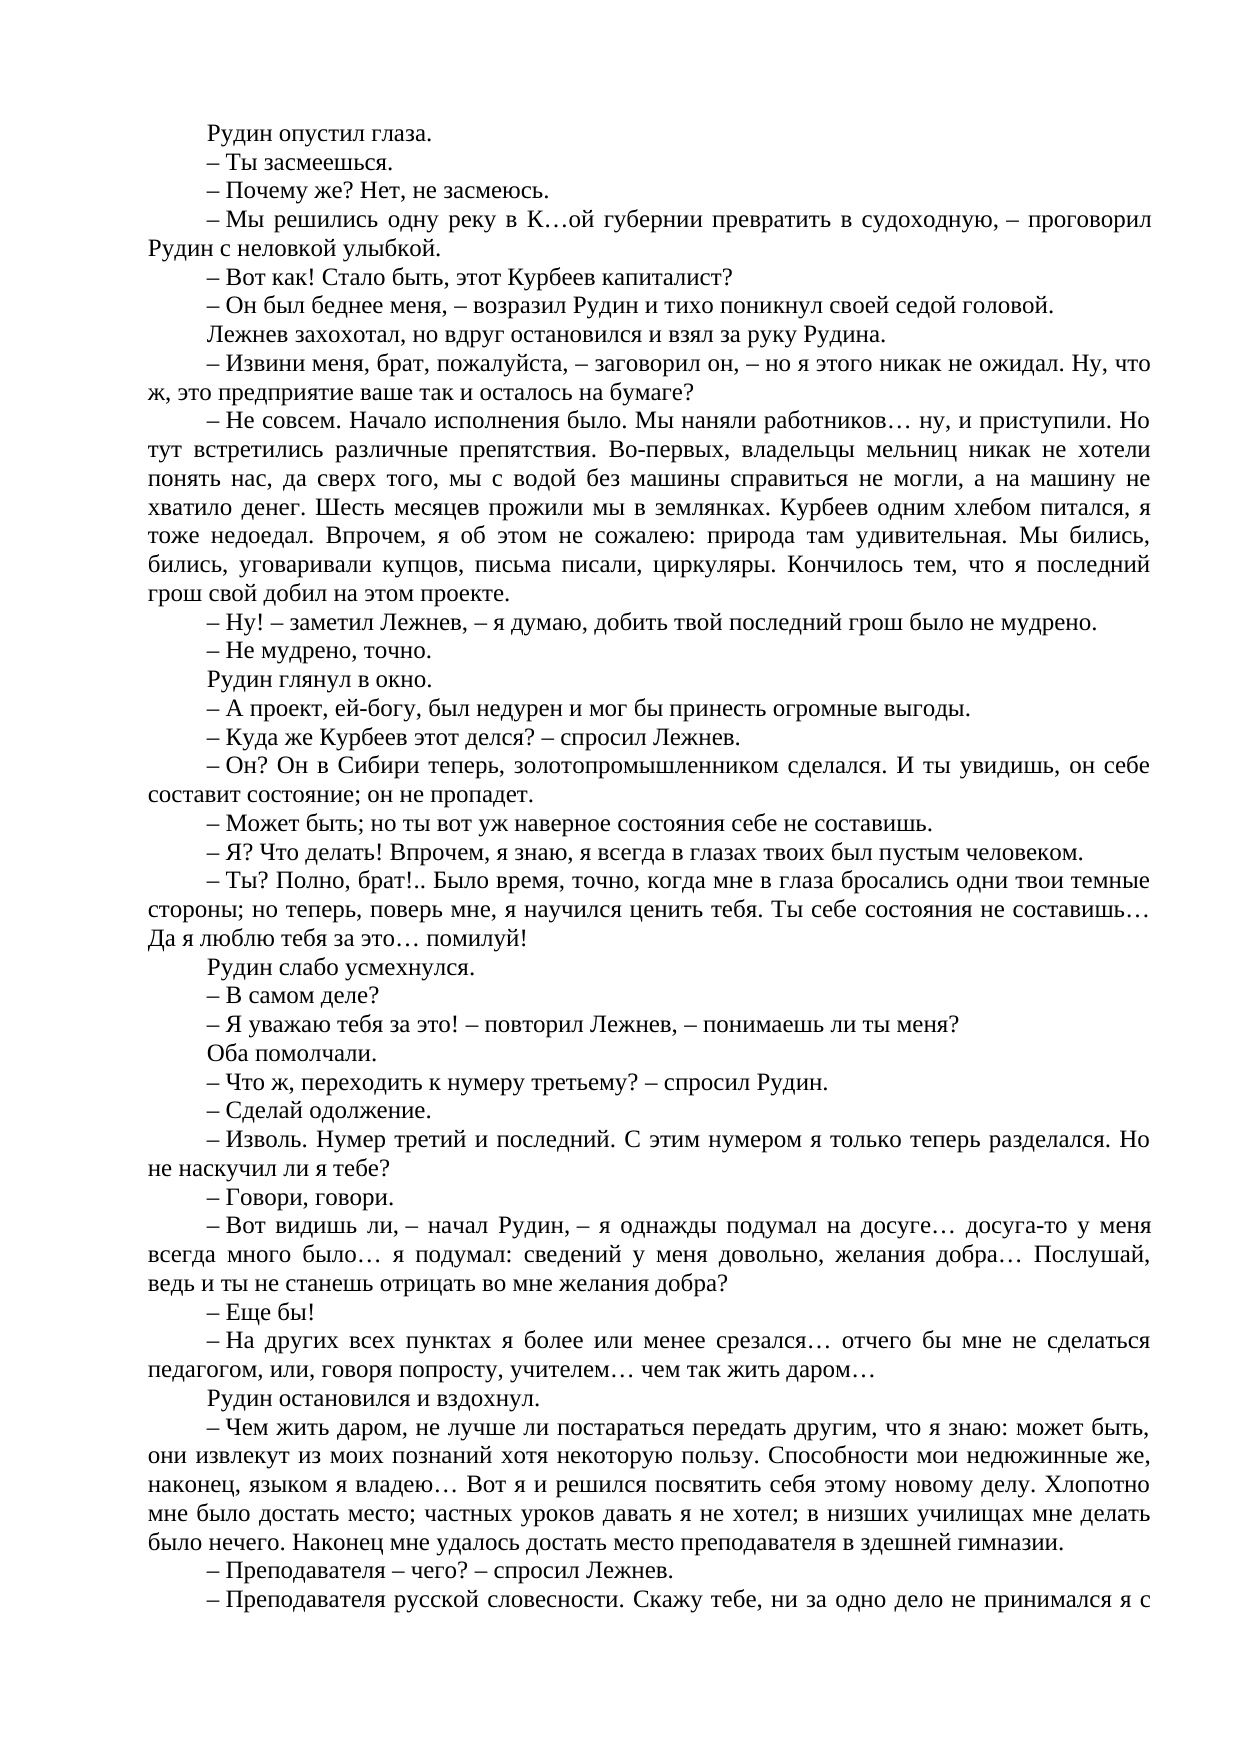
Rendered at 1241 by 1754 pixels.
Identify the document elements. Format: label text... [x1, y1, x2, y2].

text – Не совсем. Начало исполнения было. Мы наняли работников… ну, и приступили. Но тут встретились различные препятствия. Во-первых, владельцы мельниц никак не хотели понять нас, да сверх того, мы с водой без машины справиться не могли, а на машину не хватило денег. Шесть месяцев прожили мы в землянках. Курбеев одним хлебом питался, я тоже недоедал. Впрочем, я об этом не сожалею: природа там удивительная. Мы бились, бились, уговаривали купцов, письма писали, циркуляры. Кончилось тем, что я последний грош свой добил на этом проекте. [148, 406, 1152, 607]
text Лежнев захохотал, но вдруг остановился и взял за руку Рудина. [148, 319, 1152, 348]
text – Изволь. Нумер третий и последний. С этим нумером я только теперь разделался. Но не наскучил ли я тебе? [148, 1124, 1152, 1182]
text – Он был беднее меня, – возразил Рудин и тихо поникнул своей седой головой. [148, 291, 1152, 319]
text Рудин слабо усмехнулся. [148, 952, 1152, 981]
text – Ты засмеешься. [148, 147, 1152, 176]
text – Ну! – заметил Лежнев, – я думаю, добить твой последний грош было не мудрено. [148, 607, 1152, 636]
text – Он? Он в Сибири теперь, золотопромышленником сделался. И ты увидишь, он себе составит состояние; он не пропадет. [148, 751, 1152, 808]
text – На других всех пунктах я более или менее срезался… отчего бы мне не сделаться педагогом, или, говоря попросту, учителем… чем так жить даром… [148, 1326, 1152, 1383]
text – Ты? Полно, брат!.. Было время, точно, когда мне в глаза бросались одни твои темные стороны; но теперь, поверь мне, я научился ценить тебя. Ты себе состояния не составишь… Да я люблю тебя за это… помилуй! [148, 866, 1152, 952]
text Рудин глянул в окно. [148, 664, 1152, 693]
text – Куда же Курбеев этот делся? – спросил Лежнев. [148, 722, 1152, 751]
text Рудин опустил глаза. [148, 118, 1152, 147]
text – Может быть; но ты вот уж наверное состояния себе не составишь. [148, 808, 1152, 837]
text – В самом деле? [148, 981, 1152, 1009]
text – Сделай одолжение. [148, 1096, 1152, 1124]
text – Преподавателя – чего? – спросил Лежнев. [148, 1556, 1152, 1584]
text – А проект, ей-богу, был недурен и мог бы принесть огромные выгоды. [148, 693, 1152, 722]
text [148, 1584, 1152, 1613]
text – Я? Что делать! Впрочем, я знаю, я всегда в глазах твоих был пустым человеком. [148, 837, 1152, 866]
text Оба помолчали. [148, 1038, 1152, 1067]
text – Вот видишь ли, – начал Рудин, – я однажды подумал на досуге… досуга-то у меня всегда много было… я подумал: сведений у меня довольно, желания добра… Послушай, ведь и ты не станешь отрицать во мне желания добра? [148, 1211, 1152, 1297]
text Рудин остановился и вздохнул. [148, 1383, 1152, 1412]
text – Я уважаю тебя за это! – повторил Лежнев, – понимаешь ли ты меня? [148, 1009, 1152, 1038]
text – Еще бы! [148, 1297, 1152, 1326]
text – Вот как! Стало быть, этот Курбеев капиталист? [148, 262, 1152, 291]
text – Мы решились одну реку в К…ой губернии превратить в судоходную, – проговорил Рудин с неловкой улыбкой. [148, 204, 1152, 262]
text – Извини меня, брат, пожалуйста, – заговорил он, – но я этого никак не ожидал. Ну, что ж, это предприятие ваше так и осталось на бумаге? [148, 348, 1152, 406]
text – Говори, говори. [148, 1182, 1152, 1211]
text – Что ж, переходить к нумеру третьему? – спросил Рудин. [148, 1067, 1152, 1096]
text – Чем жить даром, не лучше ли постараться передать другим, что я знаю: может быть, они извлекут из моих познаний хотя некоторую пользу. Способности мои недюжинные же, наконец, языком я владею… Вот я и решился посвятить себя этому новому делу. Хлопотно мне было достать место; частных уроков давать я не хотел; в низших училищах мне делать было нечего. Наконец мне удалось достать место преподавателя в здешней гимназии. [148, 1412, 1152, 1556]
text – Почему же? Нет, не засмеюсь. [148, 176, 1152, 204]
text – Не мудрено, точно. [148, 636, 1152, 664]
